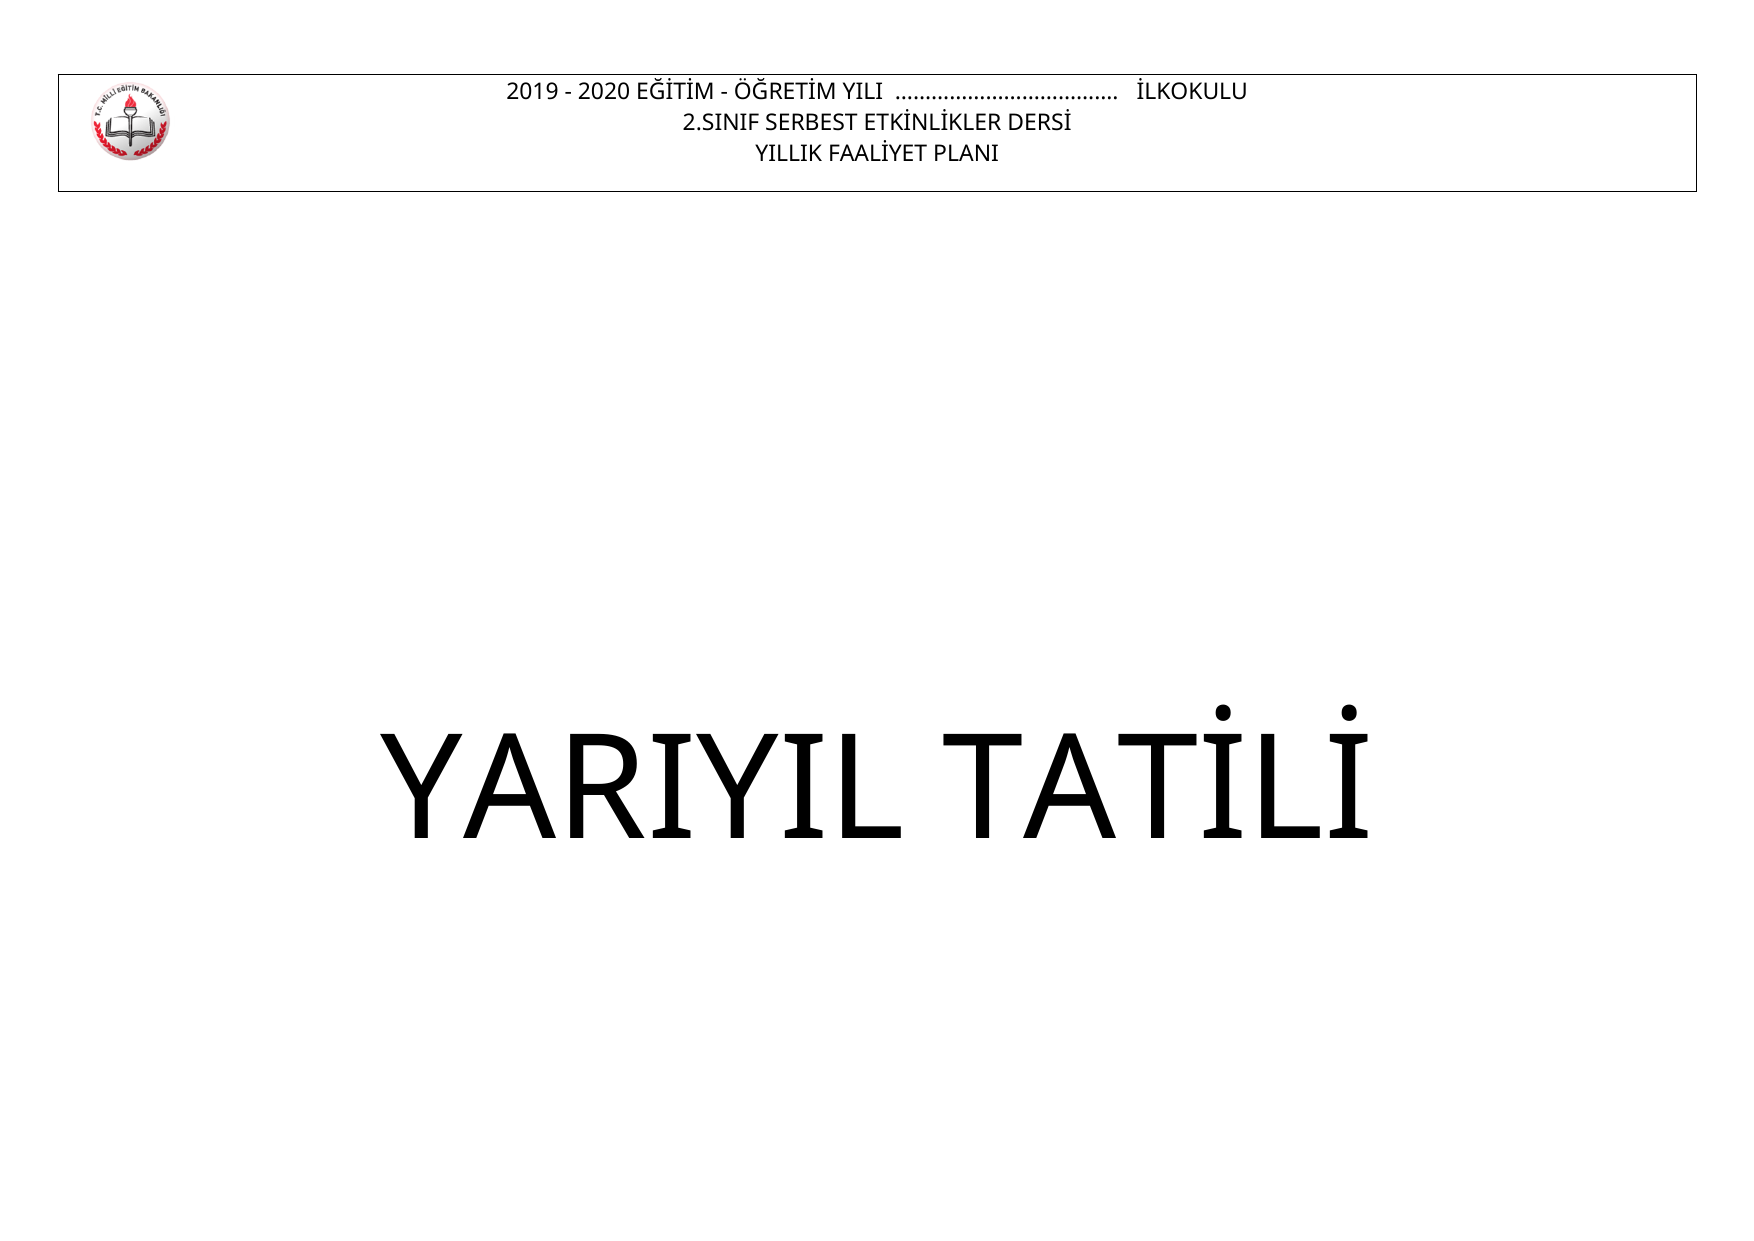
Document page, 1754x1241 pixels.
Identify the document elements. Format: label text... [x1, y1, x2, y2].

text YARIYIL TATİLİ [59, 682, 1695, 881]
picture [85, 77, 175, 167]
